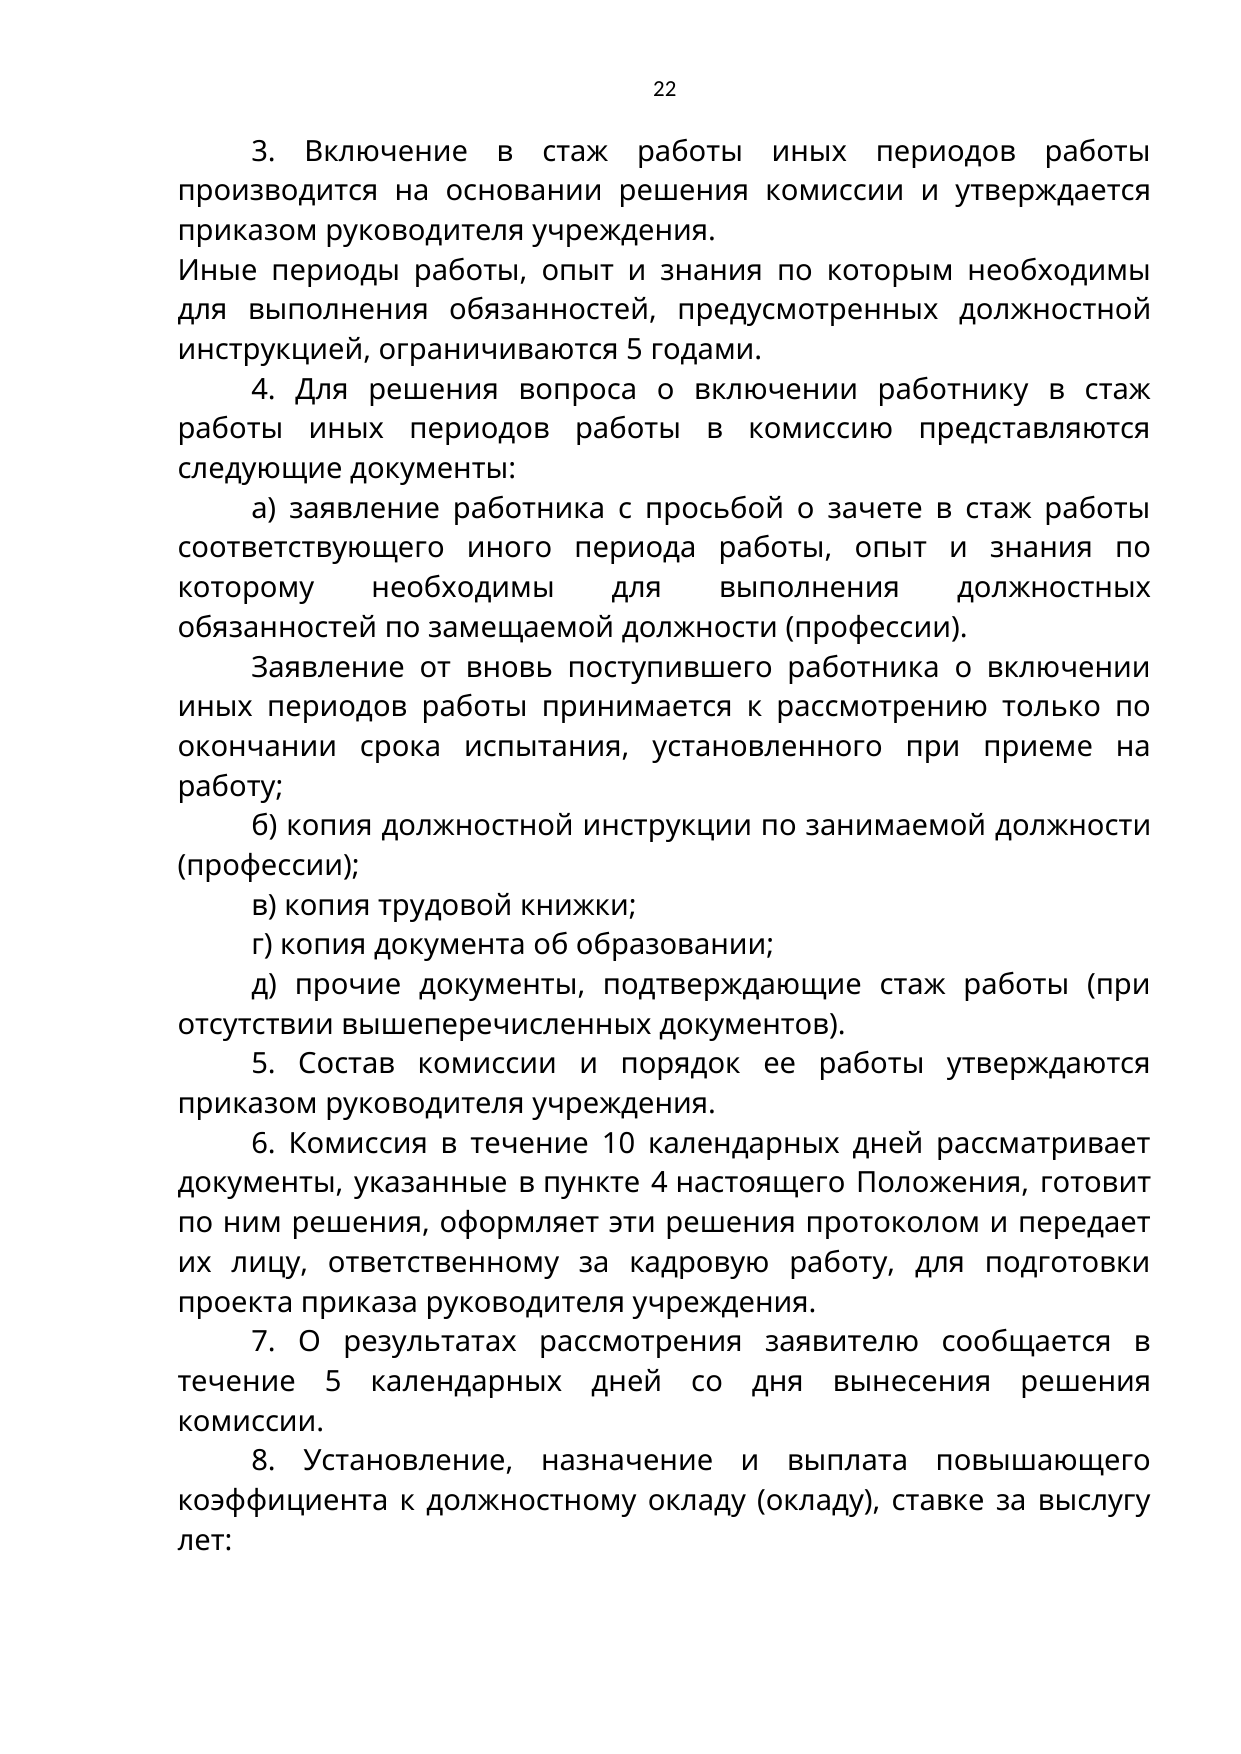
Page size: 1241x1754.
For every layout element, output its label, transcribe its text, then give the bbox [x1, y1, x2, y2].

text б) копия должностной инструкции по занимаемой должности (профессии); [177, 804, 1152, 884]
text Иные периоды работы, опыт и знания по которым необходимы для выполнения обязанностей, предусмотренных должностной инструкцией, ограничиваются 5 годами. [177, 249, 1152, 368]
text 6. Комиссия в течение 10 календарных дней рассматривает документы, указанные в пункте 4 настоящего Положения, готовит по ним решения, оформляет эти решения протоколом и передает их лицу, ответственному за кадровую работу, для подготовки проекта приказа руководителя учреждения. [177, 1122, 1152, 1321]
text д) прочие документы, подтверждающие стаж работы (при отсутствии вышеперечисленных документов). [177, 963, 1152, 1043]
text 7. О результатах рассмотрения заявителю сообщается в течение 5 календарных дней со дня вынесения решения комиссии. [177, 1321, 1152, 1439]
text 8. Установление, назначение и выплата повышающего коэффициента к должностному окладу (окладу), ставке за выслугу лет: [177, 1439, 1152, 1559]
text 3. Включение в стаж работы иных периодов работы производится на основании решения комиссии и утверждается приказом руководителя учреждения. [177, 130, 1152, 249]
text в) копия трудовой книжки; [177, 884, 1152, 924]
text Заявление от вновь поступившего работника о включении иных периодов работы принимается к рассмотрению только по окончании срока испытания, установленного при приеме на работу; [177, 646, 1152, 804]
text 4. Для решения вопроса о включении работнику в стаж работы иных периодов работы в комиссию представляются следующие документы: [177, 368, 1152, 487]
text г) копия документа об образовании; [177, 924, 1152, 963]
text 5. Состав комиссии и порядок ее работы утверждаются приказом руководителя учреждения. [177, 1043, 1152, 1122]
text а) заявление работника с просьбой о зачете в стаж работы соответствующего иного периода работы, опыт и знания по которому необходимы для выполнения должностных обязанностей по замещаемой должности (профессии). [177, 487, 1152, 646]
